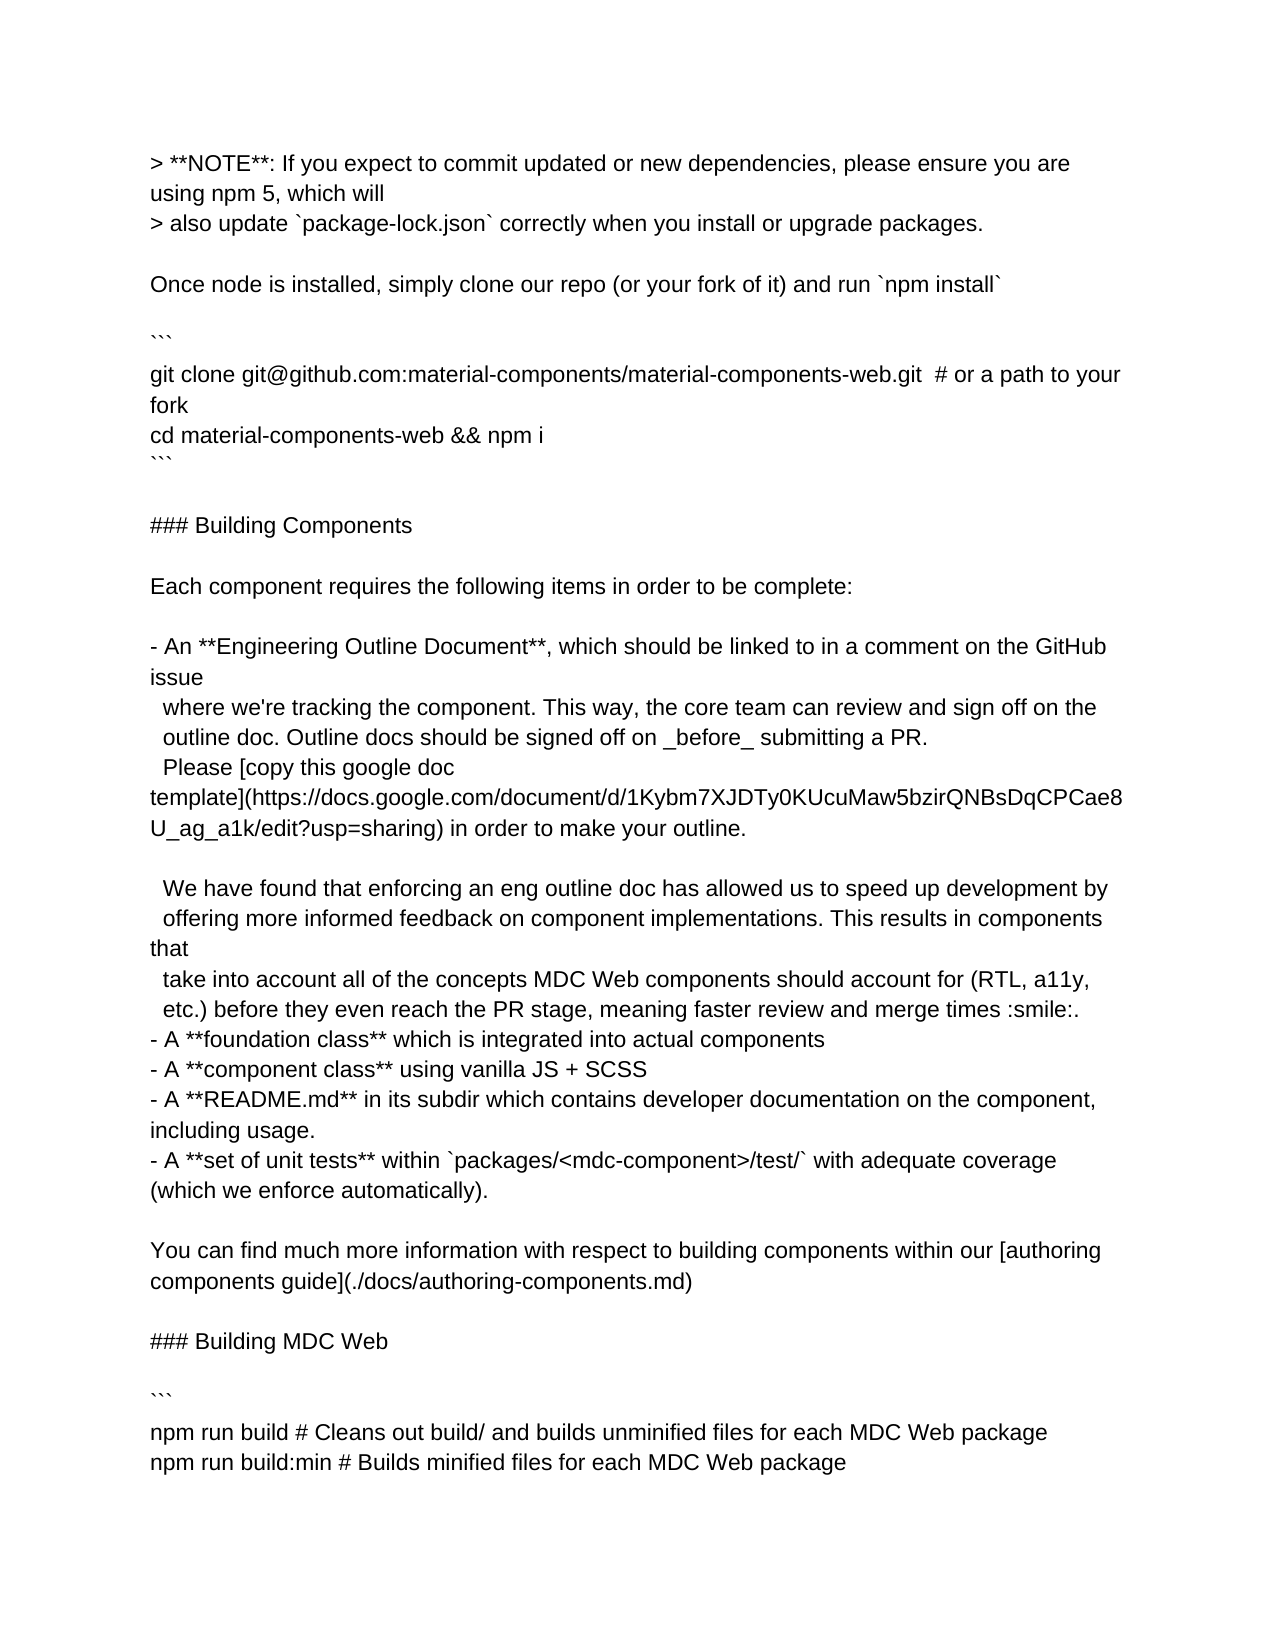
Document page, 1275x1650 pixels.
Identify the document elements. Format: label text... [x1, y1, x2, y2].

text ### Building MDC Web [150, 1328, 1125, 1354]
text Each component requires the following items in order to be complete: [150, 573, 1125, 599]
text - A **component class** using vanilla JS + SCSS [150, 1056, 1125, 1083]
text where we're tracking the component. This way, the core team can review and sign off on the [150, 694, 1125, 720]
text - A **set of unit tests** within `packages/<mdc-component>/test/` with adequate coverage (which we enforce automatically). [150, 1147, 1125, 1203]
text We have found that enforcing an eng outline doc has allowed us to speed up development by [150, 875, 1125, 901]
text - A **foundation class** which is integrated into actual components [150, 1026, 1125, 1052]
text - A **README.md** in its subdir which contains developer documentation on the component, including usage. [150, 1086, 1125, 1143]
text - An **Engineering Outline Document**, which should be linked to in a comment on the GitHub issue [150, 633, 1125, 690]
text ``` [150, 1388, 1125, 1415]
text git clone git@github.com:material-components/material-components-web.git # or a path to your fork [150, 361, 1125, 418]
text ``` [150, 331, 1125, 358]
text outline doc. Outline docs should be signed off on _before_ submitting a PR. [150, 724, 1125, 750]
text cd material-components-web && npm i [150, 422, 1125, 448]
text npm run build:min # Builds minified files for each MDC Web package [150, 1449, 1125, 1475]
text ``` [150, 452, 1125, 478]
text Please [copy this google doc template](https://docs.google.com/document/d/1Kybm7XJDTy0KUcuMaw5bzirQNBsDqCPCae8U_ag_a1k/edit?usp=sharing) in order to make your outline. [150, 754, 1125, 841]
text You can find much more information with respect to building components within our [authoring components guide](./docs/authoring-components.md) [150, 1237, 1125, 1294]
text npm run build # Cleans out build/ and builds unminified files for each MDC Web package [150, 1419, 1125, 1445]
text Once node is installed, simply clone our repo (or your fork of it) and run `npm install` [150, 271, 1125, 297]
text ### Building Components [150, 512, 1125, 539]
text take into account all of the concepts MDC Web components should account for (RTL, a11y, [150, 966, 1125, 992]
text offering more informed feedback on component implementations. This results in components that [150, 905, 1125, 962]
text etc.) before they even reach the PR stage, meaning faster review and merge times :smile:. [150, 996, 1125, 1022]
text > also update `package-lock.json` correctly when you install or upgrade packages. [150, 210, 1125, 237]
text > **NOTE**: If you expect to commit updated or new dependencies, please ensure you are using npm 5, which will [150, 150, 1125, 207]
